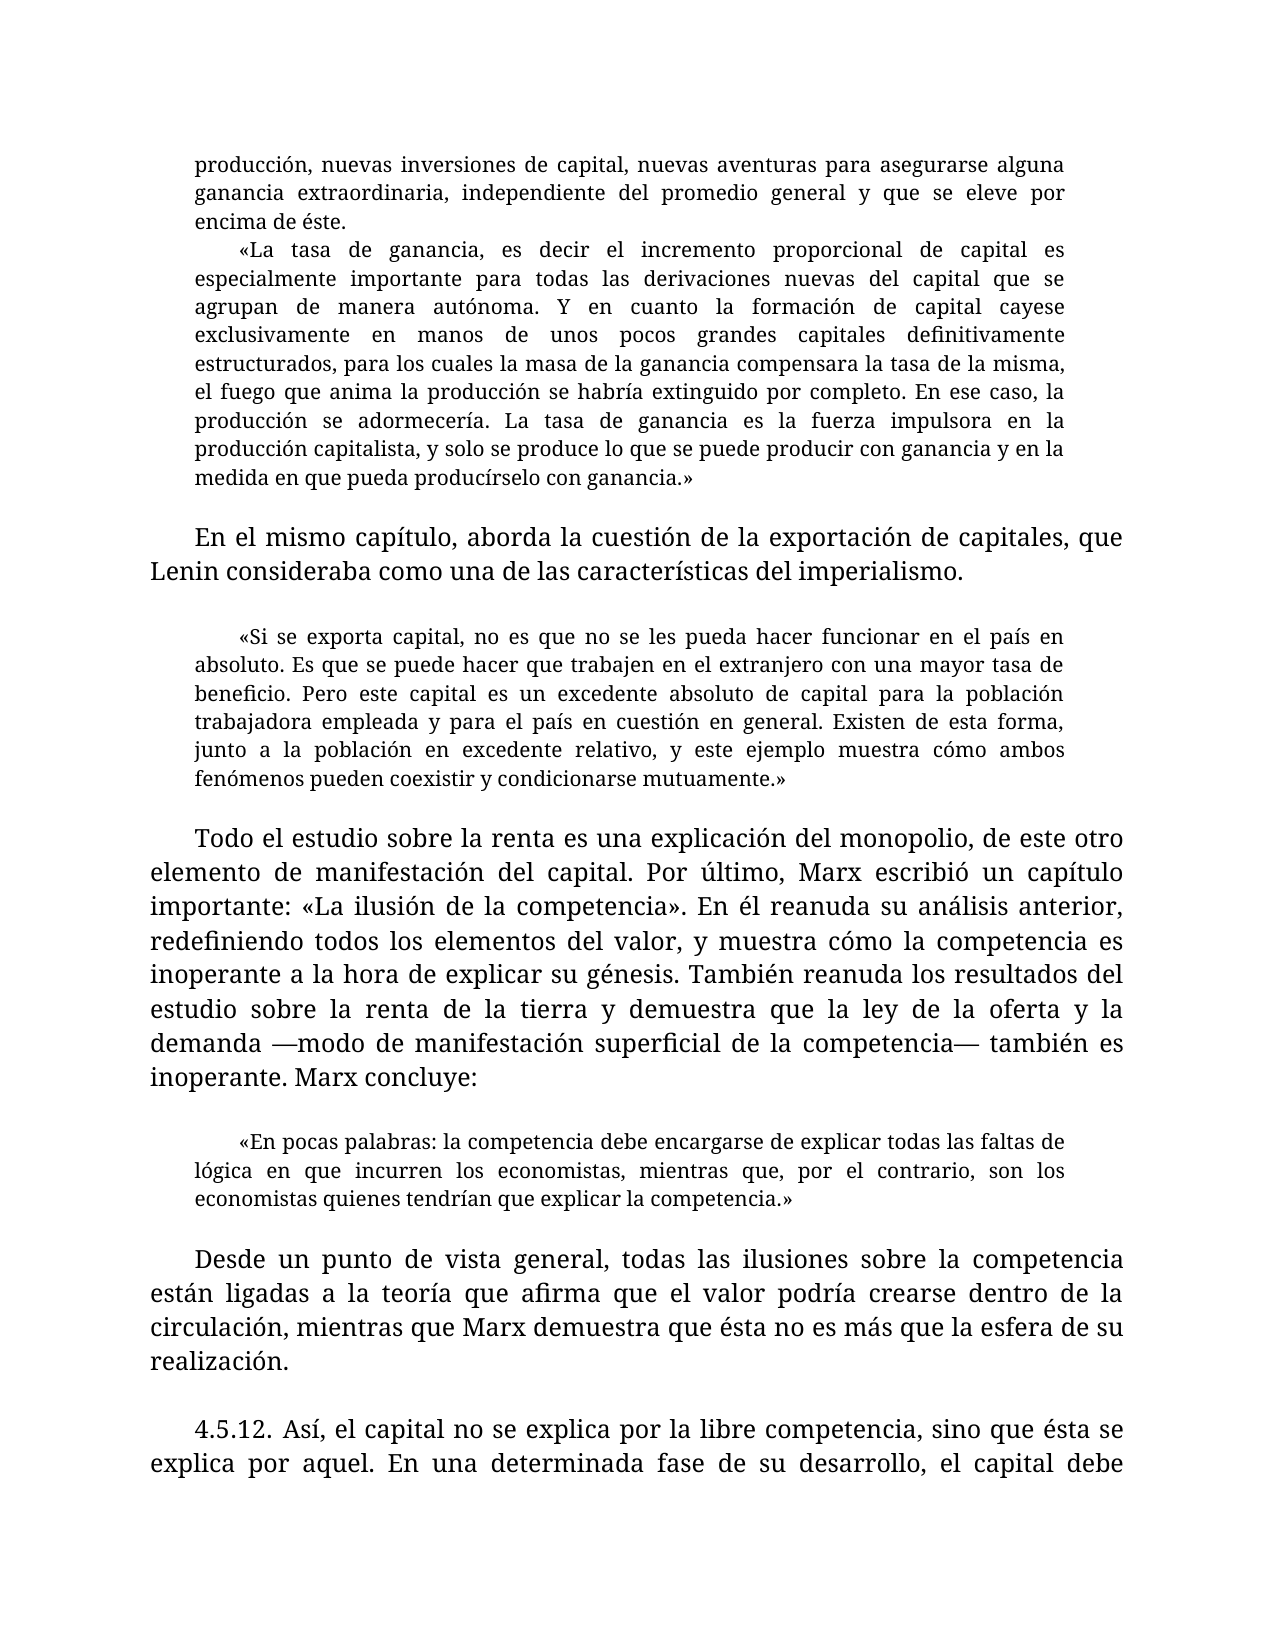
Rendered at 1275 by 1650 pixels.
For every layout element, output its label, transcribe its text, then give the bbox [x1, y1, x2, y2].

text «En pocas palabras: la competencia debe encargarse de explicar todas las faltas de lógica en que incurren los economistas, mientras que, por el contrario, son los economistas quienes tendrían que explicar la competencia.» [194, 1127, 1066, 1213]
text «Si se exporta capital, no es que no se les pueda hacer funcionar en el país en absoluto. Es que se puede hacer que trabajen en el extranjero con una mayor tasa de beneficio. Pero este capital es un excedente absoluto de capital para la población trabajadora empleada y para el país en cuestión en general. Existen de esta forma, junto a la población en excedente relativo, y este ejemplo muestra cómo ambos fenómenos pueden coexistir y condicionarse mutuamente.» [194, 622, 1066, 792]
text Todo el estudio sobre la renta es una explicación del monopolio, de este otro elemento de manifestación del capital. Por último, Marx escribió un capítulo importante: «La ilusión de la competencia». En él reanuda su análisis anterior, redefiniendo todos los elementos del valor, y muestra cómo la competencia es inoperante a la hora de explicar su génesis. También reanuda los resultados del estudio sobre la renta de la tierra y demuestra que la ley de la oferta y la demanda —modo de manifestación superficial de la competencia— también es inoperante. Marx concluye: [150, 821, 1125, 1093]
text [150, 1412, 1125, 1480]
text «La tasa de ganancia, es decir el incremento proporcional de capital es especialmente importante para todas las derivaciones nuevas del capital que se agrupan de manera autónoma. Y en cuanto la formación de capital cayese exclusivamente en manos de unos pocos grandes capitales definitivamente estructurados, para los cuales la masa de la ganancia compensara la tasa de la misma, el fuego que anima la producción se habría extinguido por completo. En ese caso, la producción se adormecería. La tasa de ganancia es la fuerza impulsora en la producción capitalista, y solo se produce lo que se puede producir con ganancia y en la medida en que pueda producírselo con ganancia.» [194, 235, 1066, 491]
text Desde un punto de vista general, todas las ilusiones sobre la competencia están ligadas a la teoría que afirma que el valor podría crearse dentro de la circulación, mientras que Marx demuestra que ésta no es más que la esfera de su realización. [150, 1241, 1125, 1377]
text En el mismo capítulo, aborda la cuestión de la exportación de capitales, que Lenin consideraba como una de las características del imperialismo. [150, 520, 1125, 588]
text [194, 150, 1066, 235]
